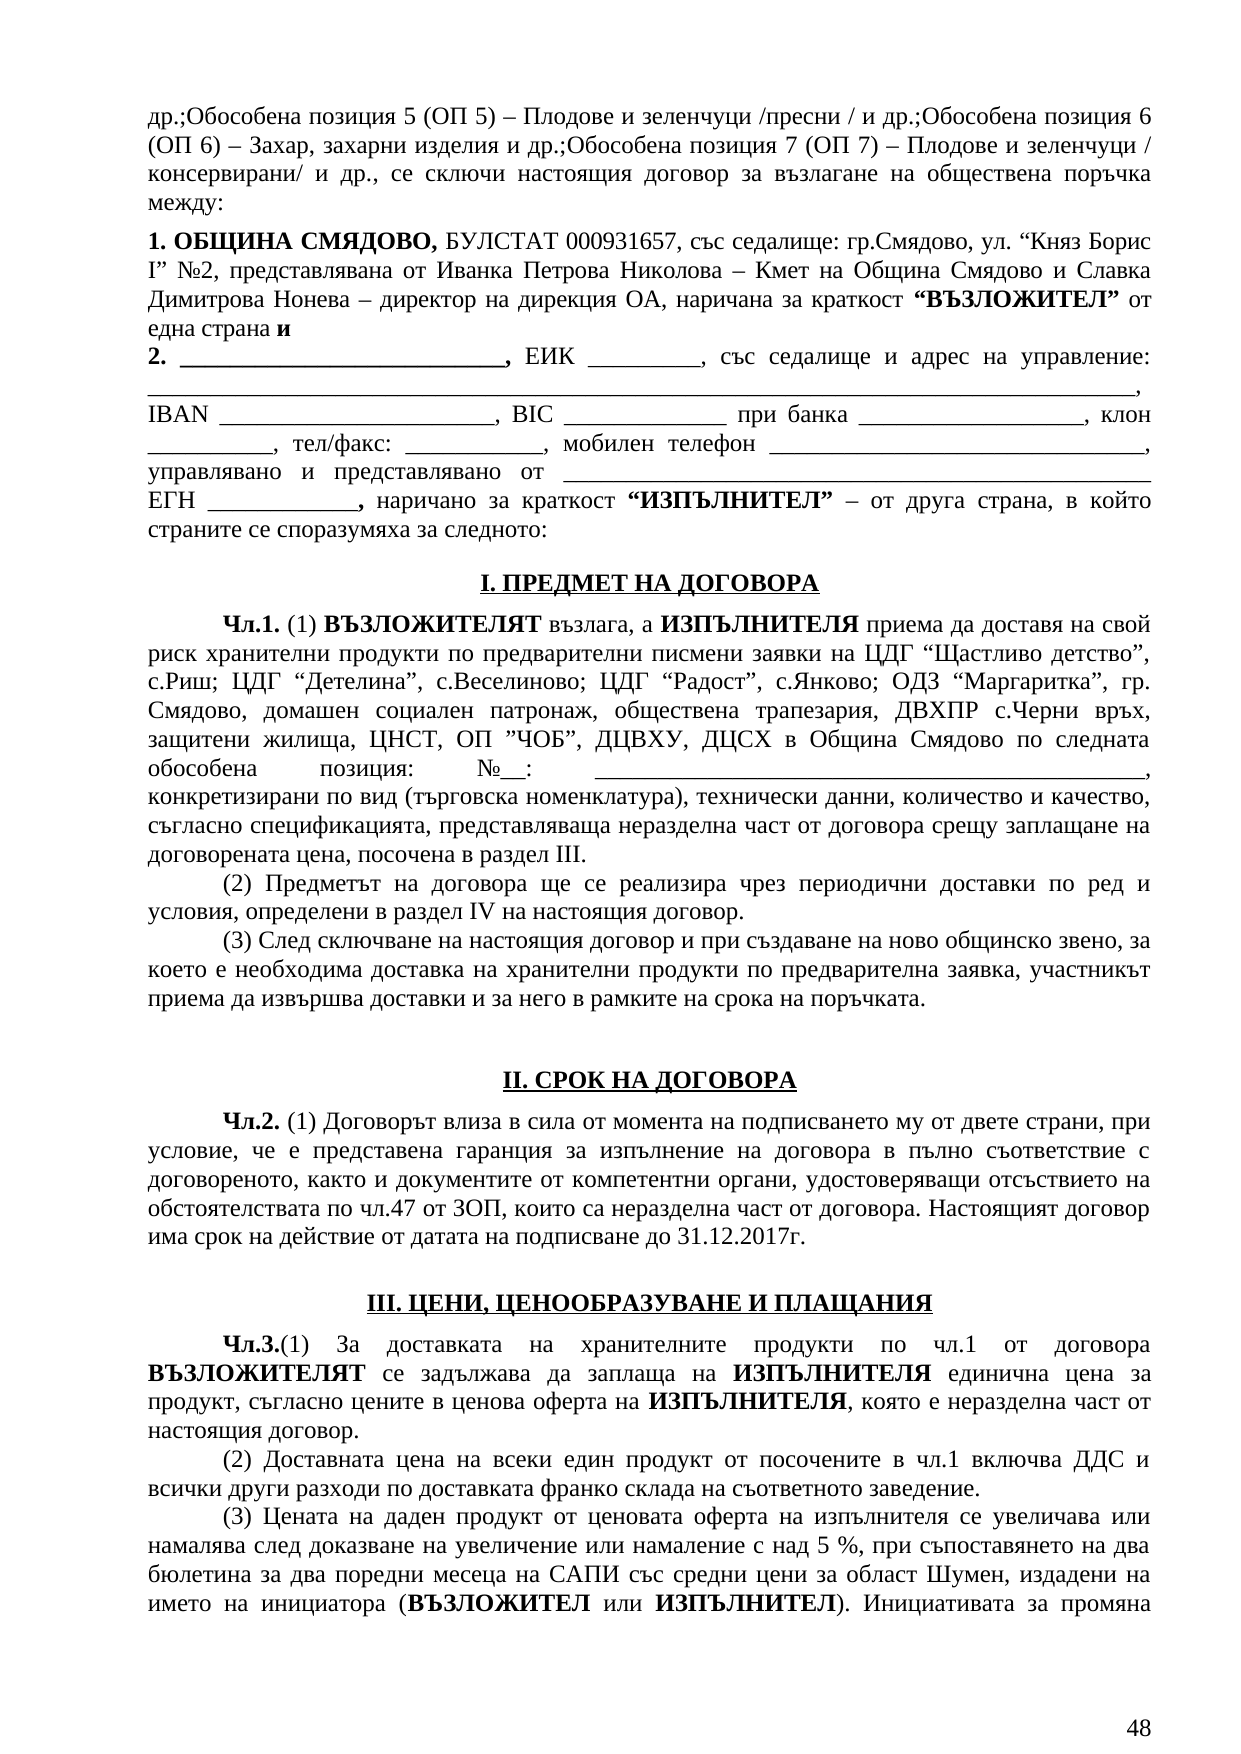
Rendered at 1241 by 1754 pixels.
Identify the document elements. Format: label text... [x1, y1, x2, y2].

text (2) Предметът на договора ще се реализира чрез периодични доставки по ред и условия, определени в раздел IV на настоящия договор. [148, 868, 1152, 925]
text III. ЦЕНИ, ЦЕНООБРАЗУВАНЕ И ПЛАЩАНИЯ [148, 1288, 1152, 1316]
text Чл.3.(1) За доставката на хранителните продукти по чл.1 от договора ВЪЗЛОЖИТЕЛЯТ се задължава да заплаща на ИЗПЪЛНИТЕЛЯ единична цена за продукт, съгласно цените в ценова оферта на ИЗПЪЛНИТЕЛЯ, която е неразделна част от настоящия договор. [148, 1329, 1152, 1444]
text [148, 1501, 1152, 1616]
text (3) След сключване на настоящия договор и при създаване на ново общинско звено, за което е необходима доставка на хранителни продукти по предварителна заявка, участникът приема да извършва доставки и за него в рамките на срока на поръчката. [148, 925, 1152, 1011]
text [148, 101, 1152, 216]
text I. ПРЕДМЕТ НА ДОГОВОРА [148, 568, 1152, 596]
text (2) Доставната цена на всеки един продукт от посочените в чл.1 включва ДДС и всички други разходи по доставката франко склада на съответното заведение. [148, 1444, 1152, 1501]
text 1. ОБЩИНА СМЯДОВО, БУЛСТАТ 000931657, със седалище: гр.Смядово, ул. “Княз Борис І” №2, представлявана от Иванка Петрова Николова – Кмет на Община Смядово и Славка Димитрова Нонева – директор на дирекция ОА, наричана за краткост “ВЪЗЛОЖИТЕЛ” от една страна и [148, 226, 1152, 341]
text II. СРОК НА ДОГОВОРА [148, 1065, 1152, 1094]
text 2. __________________________, ЕИК _________, със седалище и адрес на управление: _______________________________________________________________________________, IBAN ______________________, BIC _____________ при банка __________________, клон __________, тел/факс: ___________, мобилен телефон ______________________________, управлявано и представлявано от _______________________________________________ ЕГН ____________, наричано за краткост “ИЗПЪЛНИТЕЛ” – от друга страна, в който страните се споразумяха за следното: [148, 341, 1152, 543]
text Чл.1. (1) ВЪЗЛОЖИТЕЛЯТ възлага, а ИЗПЪЛНИТЕЛЯ приема да доставя на свой риск хранителни продукти по предварителни писмени заявки на ЦДГ “Щастливо детство”, с.Риш; ЦДГ “Детелина”, с.Веселиново; ЦДГ “Радост”, с.Янково; ОДЗ “Маргаритка”, гр. Смядово, домашен социален патронаж, обществена трапезария, ДВХПР с.Черни връх, защитени жилища, ЦНСТ, ОП ”ЧОБ”, ДЦВХУ, ДЦСХ в Община Смядово по следната обособена позиция: №__: ____________________________________________, конкретизирани по вид (търговска номенклатура), технически данни, количество и качество, съгласно спецификацията, представляваща неразделна част от договора срещу заплащане на договорената цена, посочена в раздел III. [148, 609, 1152, 868]
text Чл.2. (1) Договорът влиза в сила от момента на подписването му от двете страни, при условие, че е представена гаранция за изпълнение на договора в пълно съответствие с договореното, както и документите от компетентни органи, удостоверяващи отсъствието на обстоятелствата по чл.47 от ЗОП, които са неразделна част от договора. Настоящият договор има срок на действие от датата на подписване до 31.12.2017г. [148, 1106, 1152, 1250]
